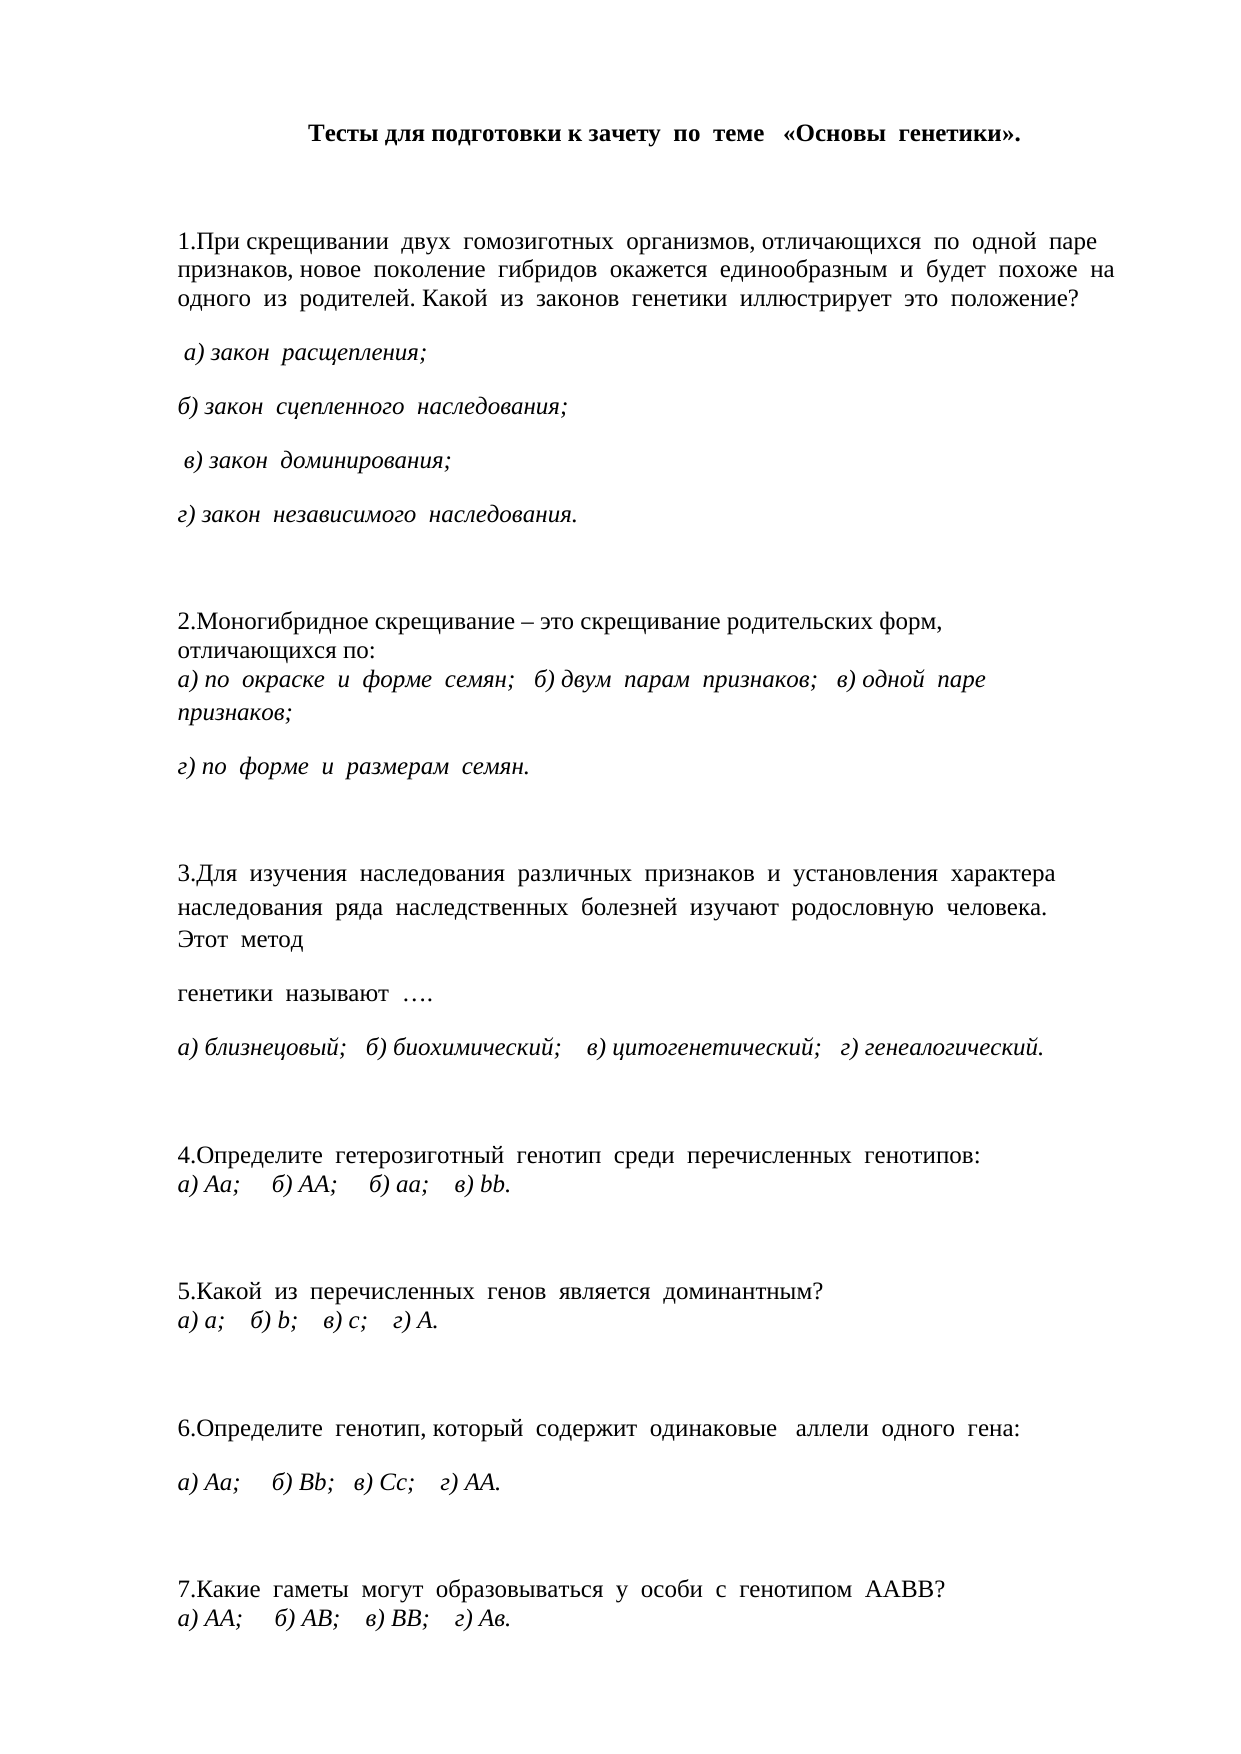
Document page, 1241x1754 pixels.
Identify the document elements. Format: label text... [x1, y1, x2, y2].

text а) а; б) b; в) с; г) А. [177, 1305, 1085, 1334]
text Тесты для подготовки к зачету по теме «Основы генетики». [177, 118, 1152, 147]
text 5.Какой из перечисленных генов является доминантным? [177, 1276, 1085, 1305]
text г) закон независимого наследования. [177, 499, 1085, 527]
text а) АА; б) АВ; в) ВВ; г) Ав. [177, 1603, 1085, 1632]
text 3.Для изучения наследования различных признаков и установления характера наследования ряда наследственных болезней изучают родословную человека. Этот метод [177, 858, 1085, 953]
text а) близнецовый; б) биохимический; в) цитогенетический; г) генеалогический. [177, 1032, 1085, 1061]
text а) закон расщепления; [177, 337, 1085, 366]
text а) по окраске и форме семян; б) двум парам признаков; в) одной паре признаков; [177, 664, 1085, 726]
text г) по форме и размерам семян. [177, 751, 1085, 779]
text 7.Какие гаметы могут образовываться у особи с генотипом ААВВ? [177, 1574, 1085, 1603]
text в) закон доминирования; [177, 445, 1085, 474]
text 6.Определите генотип, который содержит одинаковые аллели одного гена: [177, 1413, 1085, 1442]
text одного из родителей. Какой из законов генетики иллюстрирует это положение? [177, 283, 1085, 312]
text б) закон сцепленного наследования; [177, 391, 1085, 420]
text 1.При скрещивании двух гомозиготных организмов, отличающихся по одной паре признаков, новое поколение гибридов окажется единообразным и будет похоже на [177, 226, 1152, 283]
text 2.Моногибридное скрещивание – это скрещивание родительских форм, отличающихся по: [177, 606, 1085, 664]
text 4.Определите гетерозиготный генотип среди перечисленных генотипов: [177, 1140, 1085, 1169]
text генетики называют …. [177, 978, 1085, 1007]
text а) Аа; б) Bb; в) Cc; г) АА. [177, 1467, 1085, 1496]
text а) Аа; б) АА; б) аа; в) bb. [177, 1169, 1085, 1197]
